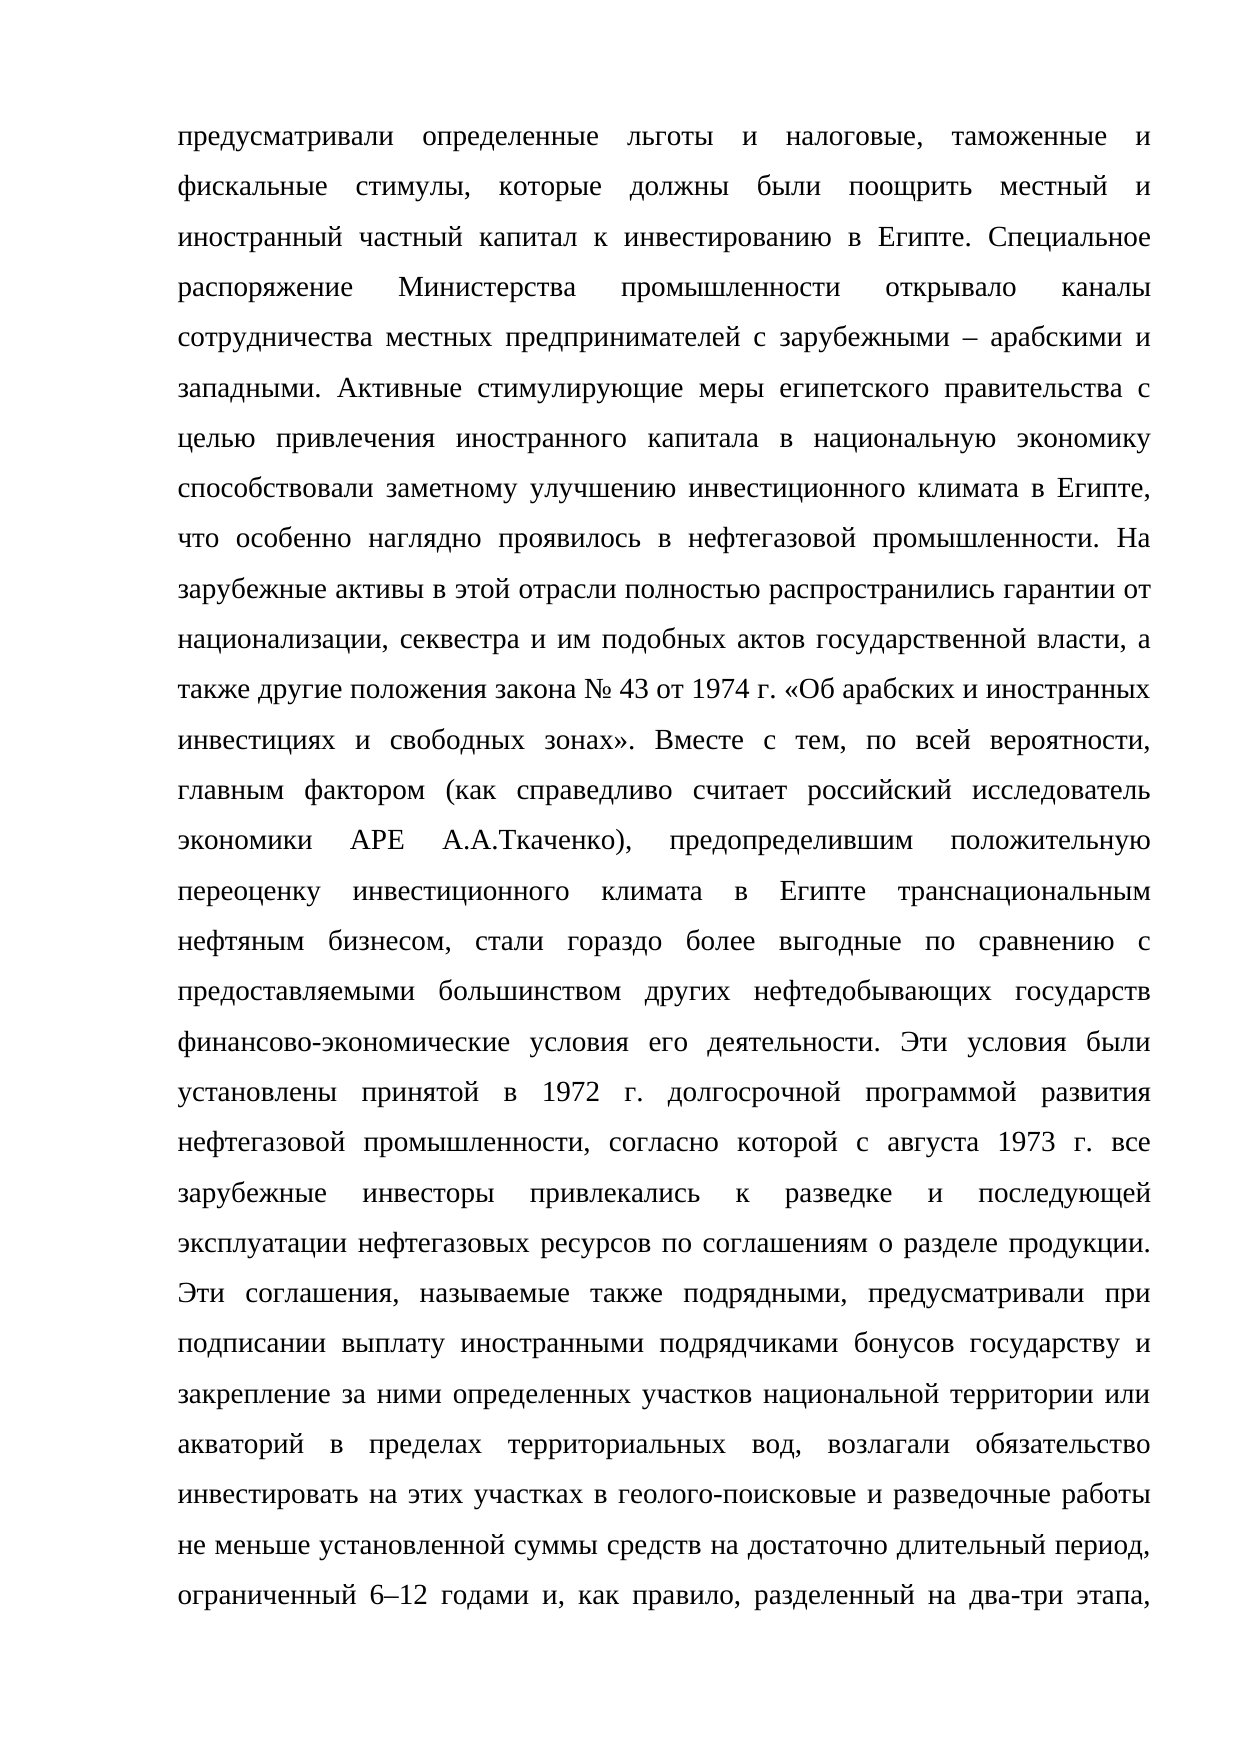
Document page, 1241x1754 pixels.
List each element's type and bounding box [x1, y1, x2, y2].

text [177, 118, 1152, 1611]
